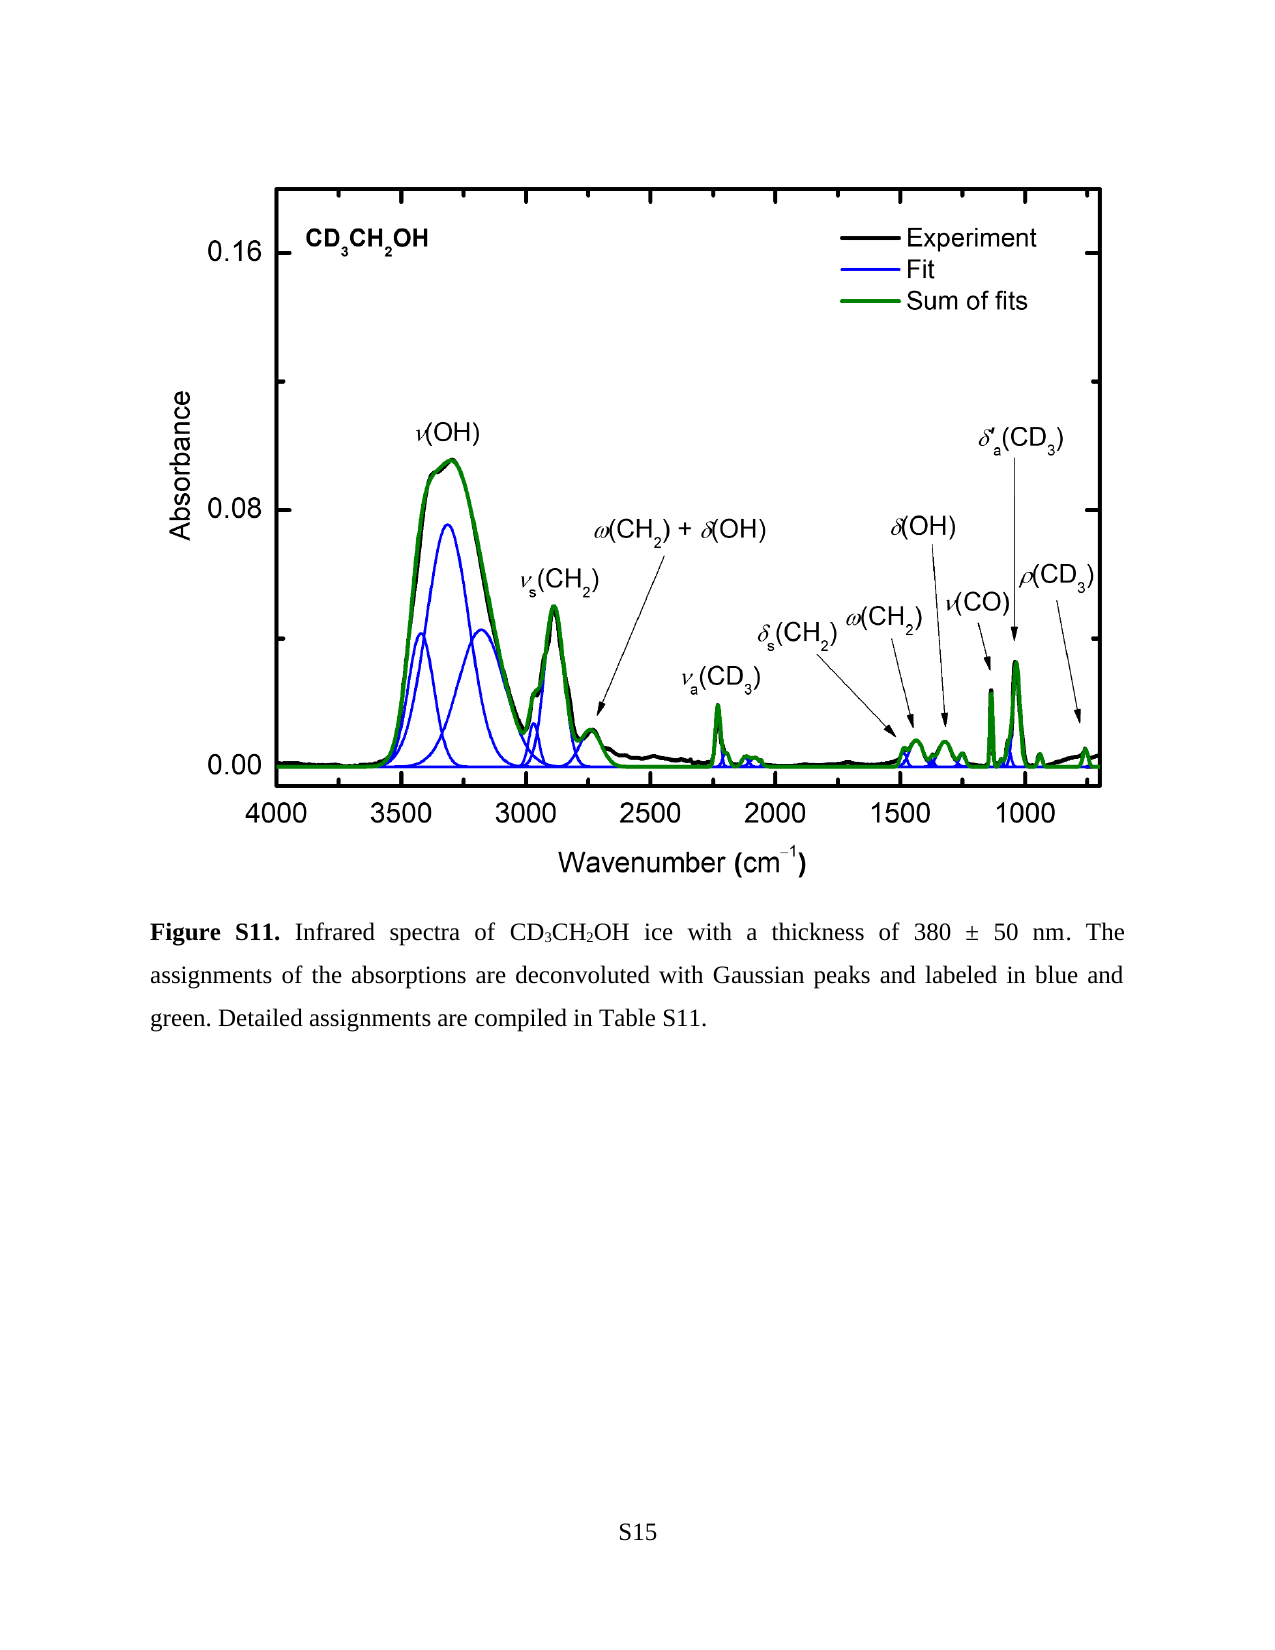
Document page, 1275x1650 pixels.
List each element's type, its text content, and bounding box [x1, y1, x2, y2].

picture [150, 150, 1125, 898]
text Figure S11. Infrared spectra of CD3CH2OH ice with a thickness of 380 ± 50 nm. The assignments of the absorptions are deconvoluted with Gaussian peaks and labeled in blue and green. Detailed assignments are compiled in Table S11. [150, 917, 1125, 1032]
